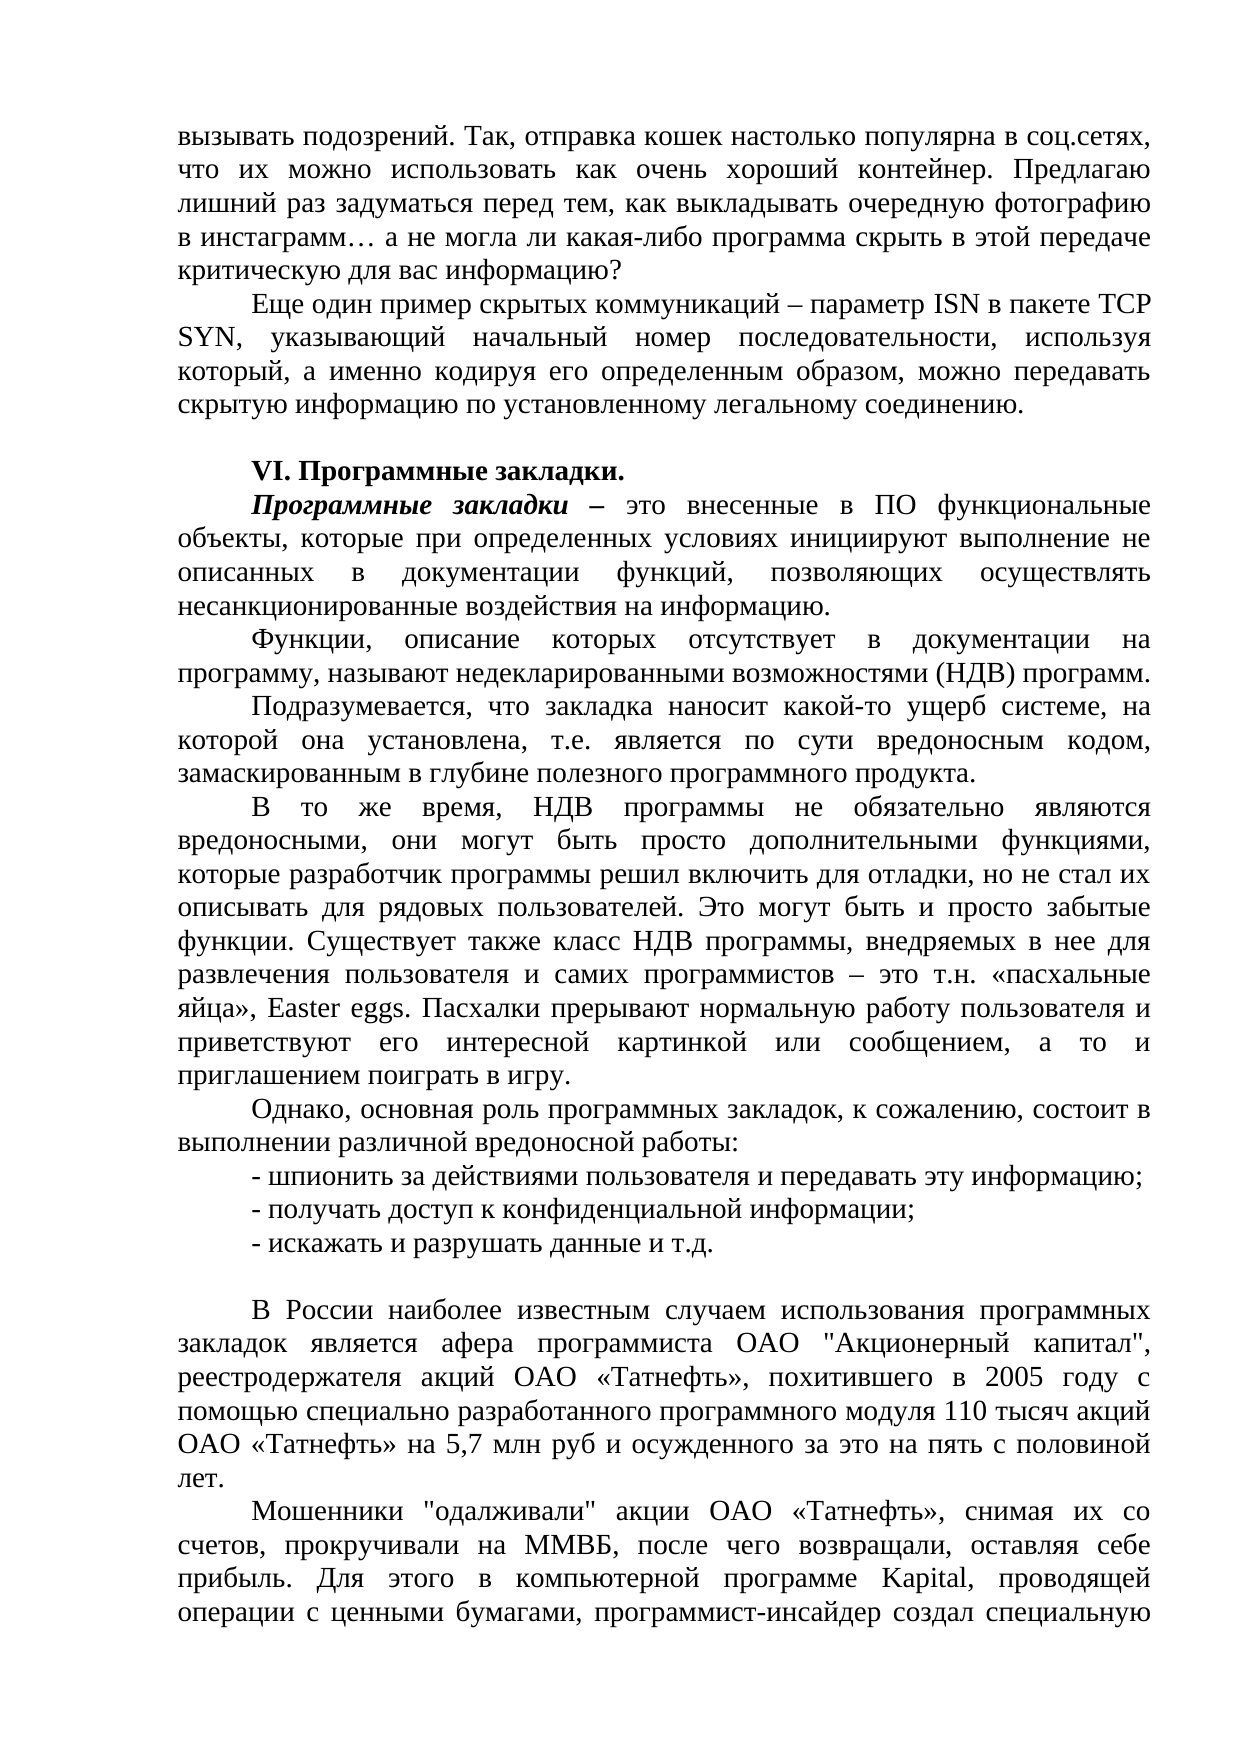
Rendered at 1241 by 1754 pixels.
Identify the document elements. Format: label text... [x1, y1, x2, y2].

text Функции, описание которых отсутствует в документации на программу, называют недекларированными возможностями (НДВ) программ. [177, 621, 1152, 688]
text VI. Программные закладки. [177, 453, 1152, 487]
text Еще один пример скрытых коммуникаций – параметр ISN в пакете TCP SYN, указывающий начальный номер последовательности, используя который, а именно кодируя его определенным образом, можно передавать скрытую информацию по установленному легальному соединению. [177, 286, 1152, 420]
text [177, 118, 1152, 286]
text Программные закладки – это внесенные в ПО функциональные объекты, которые при определенных условиях инициируют выполнение не описанных в документации функций, позволяющих осуществлять несанкционированные воздействия на информацию. [177, 487, 1152, 621]
text - шпионить за действиями пользователя и передавать эту информацию; [177, 1158, 1152, 1191]
text - получать доступ к конфиденциальной информации; [177, 1191, 1152, 1225]
text - искажать и разрушать данные и т.д. [177, 1225, 1152, 1258]
text В России наиболее известным случаем использования программных закладок является афера программиста ОАО "Акционерный капитал", реестродержателя акций ОАО «Татнефть», похитившего в 2005 году с помощью специально разработанного программного модуля 110 тысяч акций ОАО «Татнефть» на 5,7 млн руб и осужденного за это на пять с половиной лет. [177, 1292, 1152, 1493]
text Однако, основная роль программных закладок, к сожалению, состоит в выполнении различной вредоносной работы: [177, 1091, 1152, 1158]
text Подразумевается, что закладка наносит какой-то ущерб системе, на которой она установлена, т.е. является по сути вредоносным кодом, замаскированным в глубине полезного программного продукта. [177, 688, 1152, 789]
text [177, 1493, 1152, 1627]
text В то же время, НДВ программы не обязательно являются вредоносными, они могут быть просто дополнительными функциями, которые разработчик программы решил включить для отладки, но не стал их описывать для рядовых пользователей. Это могут быть и просто забытые функции. Существует также класс НДВ программы, внедряемых в нее для развлечения пользователя и самих программистов – это т.н. «пасхальные яйца», Easter eggs. Пасхалки прерывают нормальную работу пользователя и приветствуют его интересной картинкой или сообщением, а то и приглашением поиграть в игру. [177, 789, 1152, 1091]
